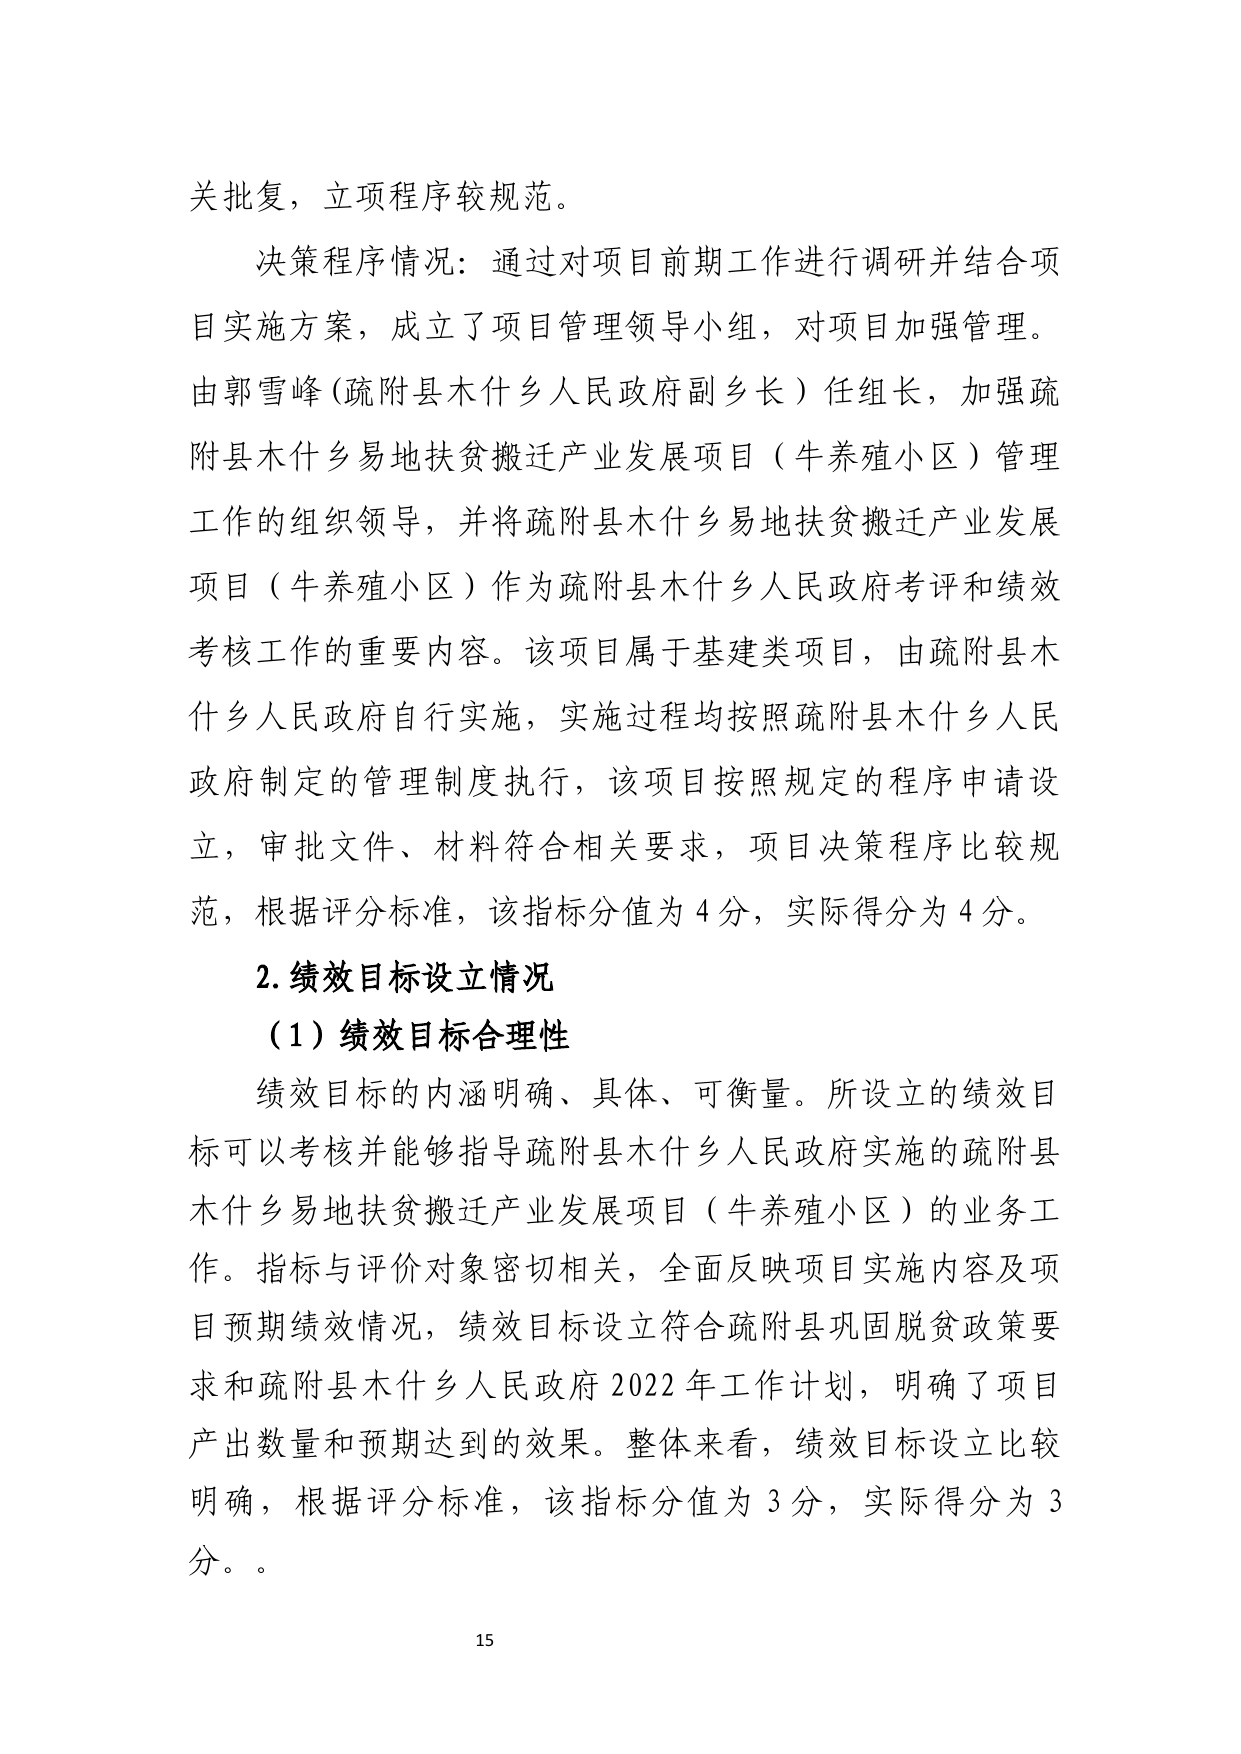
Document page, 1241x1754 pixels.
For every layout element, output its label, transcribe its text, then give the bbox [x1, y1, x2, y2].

text 绩效目标的内涵明确、具体、可衡量。所设立的绩效目标可以考核并能够指导疏附县木什乡人民政府实施的疏附县木什乡易地扶贫搬迁产业发展项目（牛养殖小区）的业务工作。指标与评价对象密切相关，全面反映项目实施内容及项目预期绩效情况，绩效目标设立符合疏附县巩固脱贫政策要求和疏附县木什乡人民政府2022年工作计划，明确了项目产出数量和预期达到的效果。整体来看，绩效目标设立比较明确，根据评分标准，该指标分值为3分，实际得分为3分。。 [187, 1059, 1063, 1584]
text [187, 162, 1063, 227]
text 2.绩效目标设立情况 [187, 942, 1063, 1000]
text 决策程序情况：通过对项目前期工作进行调研并结合项目实施方案，成立了项目管理领导小组，对项目加强管理。由郭雪峰(疏附县木什乡人民政府副乡长）任组长，加强疏附县木什乡易地扶贫搬迁产业发展项目（牛养殖小区）管理工作的组织领导，并将疏附县木什乡易地扶贫搬迁产业发展项目（牛养殖小区）作为疏附县木什乡人民政府考评和绩效考核工作的重要内容。该项目属于基建类项目，由疏附县木什乡人民政府自行实施，实施过程均按照疏附县木什乡人民政府制定的管理制度执行，该项目按照规定的程序申请设立，审批文件、材料符合相关要求，项目决策程序比较规范，根据评分标准，该指标分值为4分，实际得分为4分。 [187, 227, 1063, 942]
text （1）绩效目标合理性 [187, 1000, 1063, 1059]
